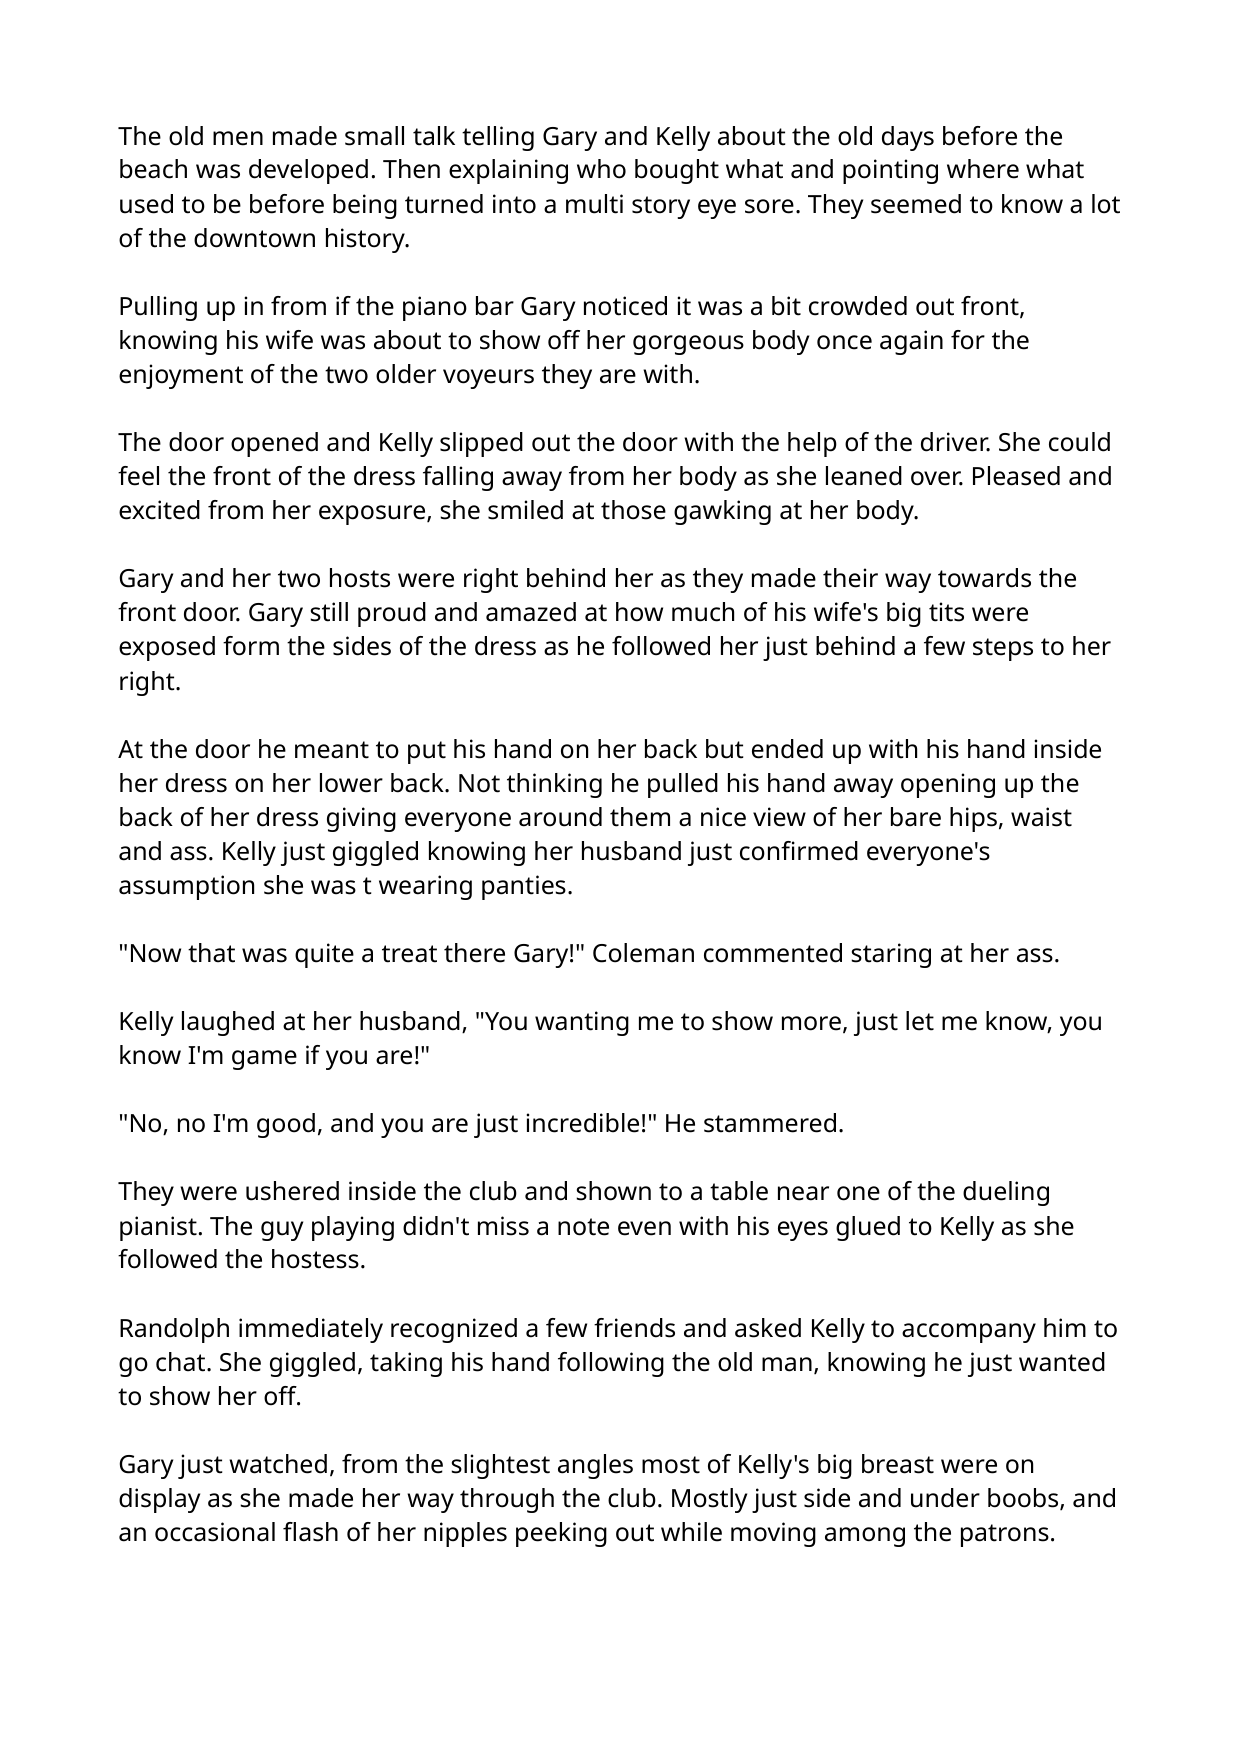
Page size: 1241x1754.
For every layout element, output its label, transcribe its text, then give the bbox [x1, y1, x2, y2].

text At the door he meant to put his hand on her back but ended up with his hand inside her dress on her lower back. Not thinking he pulled his hand away opening up the back of her dress giving everyone around them a nice view of her bare hips, waist and ass. Kelly just giggled knowing her husband just confirmed everyone's assumption she was t wearing panties. [118, 731, 1122, 902]
text Randolph immediately recognized a few friends and asked Kelly to accompany him to go chat. She giggled, taking his hand following the old man, knowing he just wanted to show her off. [118, 1310, 1122, 1412]
text "Now that was quite a treat there Gary!" Coleman commented staring at her ass. [118, 936, 1122, 970]
text They were ushered inside the club and shown to a table near one of the dueling pianist. The guy playing didn't miss a note even with his eyes glued to Kelly as she followed the hostess. [118, 1174, 1122, 1276]
text Pulling up in from if the piano bar Gary noticed it was a bit crowded out front, knowing his wife was about to show off her gorgeous body once again for the enjoyment of the two older voyeurs they are with. [118, 288, 1122, 391]
text The old men made small talk telling Gary and Kelly about the old days before the beach was developed. Then explaining who bought what and pointing where what used to be before being turned into a multi story eye sore. They seemed to know a lot of the downtown history. [118, 118, 1122, 254]
text Gary and her two hosts were right behind her as they made their way towards the front door. Gary still proud and amazed at how much of his wife's big tits were exposed form the sides of the dress as he followed her just behind a few steps to her right. [118, 561, 1122, 697]
text The door opened and Kelly slipped out the door with the help of the driver. She could feel the front of the dress falling away from her body as she leaned over. Pleased and excited from her exposure, she smiled at those gawking at her body. [118, 425, 1122, 527]
text Gary just watched, from the slightest angles most of Kelly's big breast were on display as she made her way through the club. Mostly just side and under boobs, and an occasional flash of her nipples peeking out while moving among the patrons. [118, 1447, 1122, 1549]
text Kelly laughed at her husband, "You wanting me to show more, just let me know, you know I'm game if you are!" [118, 1004, 1122, 1072]
text "No, no I'm good, and you are just incredible!" He stammered. [118, 1106, 1122, 1140]
